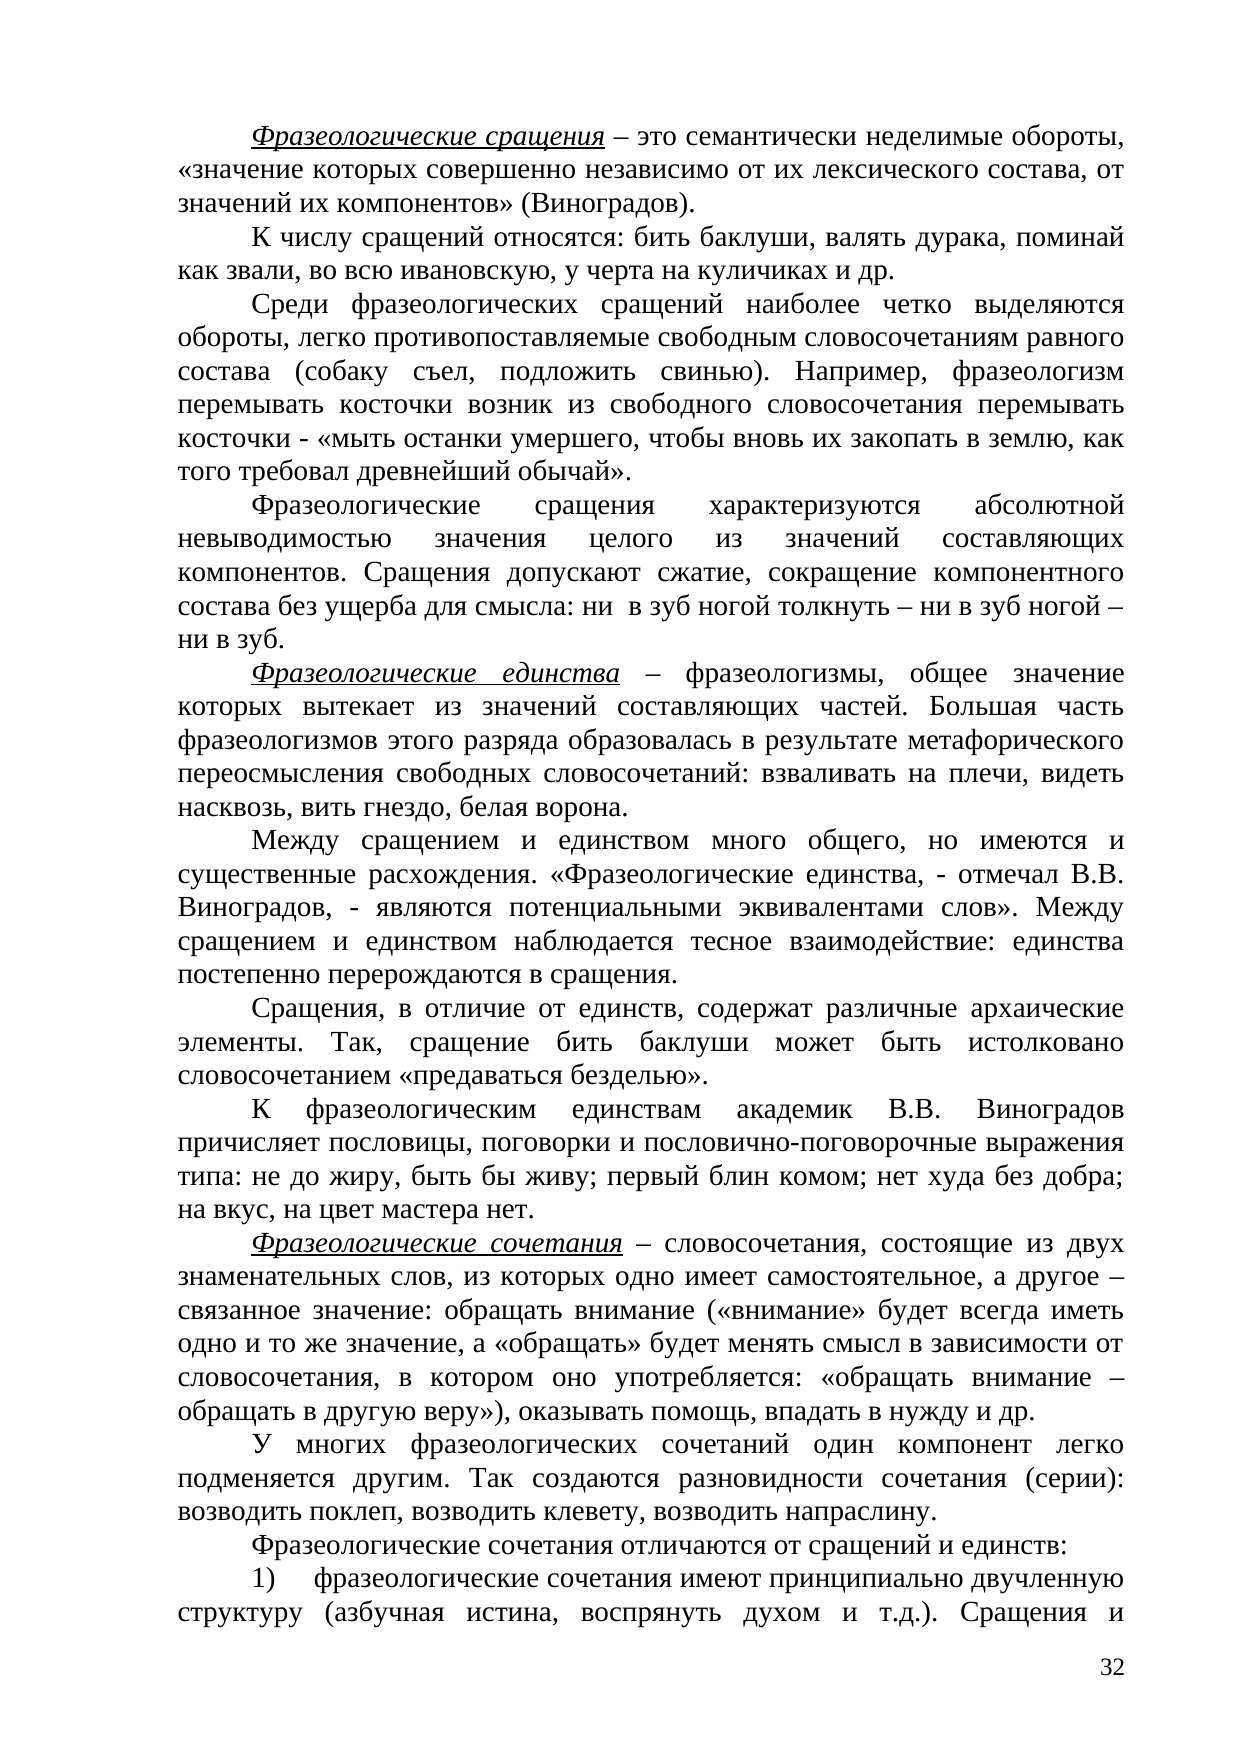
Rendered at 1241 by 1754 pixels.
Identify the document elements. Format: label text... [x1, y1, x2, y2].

text Фразеологические сращения характеризуются абсолютной невыводимостью значения целого из значений составляющих компонентов. Сращения допускают сжатие, сокращение компонентного состава без ущерба для смысла: ни в зуб ногой толкнуть – ни в зуб ногой – ни в зуб. [177, 487, 1125, 655]
text У многих фразеологических сочетаний один компонент легко подменяется другим. Так создаются разновидности сочетания (серии): возводить поклеп, возводить клевету, возводить напраслину. [177, 1426, 1125, 1527]
text Фразеологические сочетания – словосочетания, состоящие из двух знаменательных слов, из которых одно имеет самостоятельное, а другое – связанное значение: обращать внимание («внимание» будет всегда иметь одно и то же значение, а «обращать» будет менять смысл в зависимости от словосочетания, в котором оно употребляется: «обращать внимание – обращать в другую веру»), оказывать помощь, впадать в нужду и др. [177, 1225, 1125, 1426]
text Фразеологические единства – фразеологизмы, общее значение которых вытекает из значений составляющих частей. Большая часть фразеологизмов этого разряда образовалась в результате метафорического переосмысления свободных словосочетаний: взваливать на плечи, видеть насквозь, вить гнездо, белая ворона. [177, 655, 1125, 822]
text К числу сращений относятся: бить баклуши, валять дурака, поминай как звали, во всю ивановскую, у черта на куличиках и др. [177, 219, 1125, 286]
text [177, 1560, 1125, 1627]
text Фразеологические сращения – это семантически неделимые обороты, «значение которых совершенно независимо от их лексического состава, от значений их компонентов» (Виноградов). [177, 118, 1125, 219]
text Между сращением и единством много общего, но имеются и существенные расхождения. «Фразеологические единства, - отмечал В.В. Виноградов, - являются потенциальными эквивалентами слов». Между сращением и единством наблюдается тесное взаимодействие: единства постепенно перерождаются в сращения. [177, 822, 1125, 990]
text Среди фразеологических сращений наиболее четко выделяются обороты, легко противопоставляемые свободным словосочетаниям равного состава (собаку съел, подложить свинью). Например, фразеологизм перемывать косточки возник из свободного словосочетания перемывать косточки - «мыть останки умершего, чтобы вновь их закопать в землю, как того требовал древнейший обычай». [177, 286, 1125, 487]
text Фразеологические сочетания отличаются от сращений и единств: [177, 1527, 1125, 1560]
text Сращения, в отличие от единств, содержат различные архаические элементы. Так, сращение бить баклуши может быть истолковано словосочетанием «предаваться безделью». [177, 990, 1125, 1091]
text К фразеологическим единствам академик В.В. Виноградов причисляет пословицы, поговорки и пословично-поговорочные выражения типа: не до жиру, быть бы живу; первый блин комом; нет худа без добра; на вкус, на цвет мастера нет. [177, 1091, 1125, 1225]
